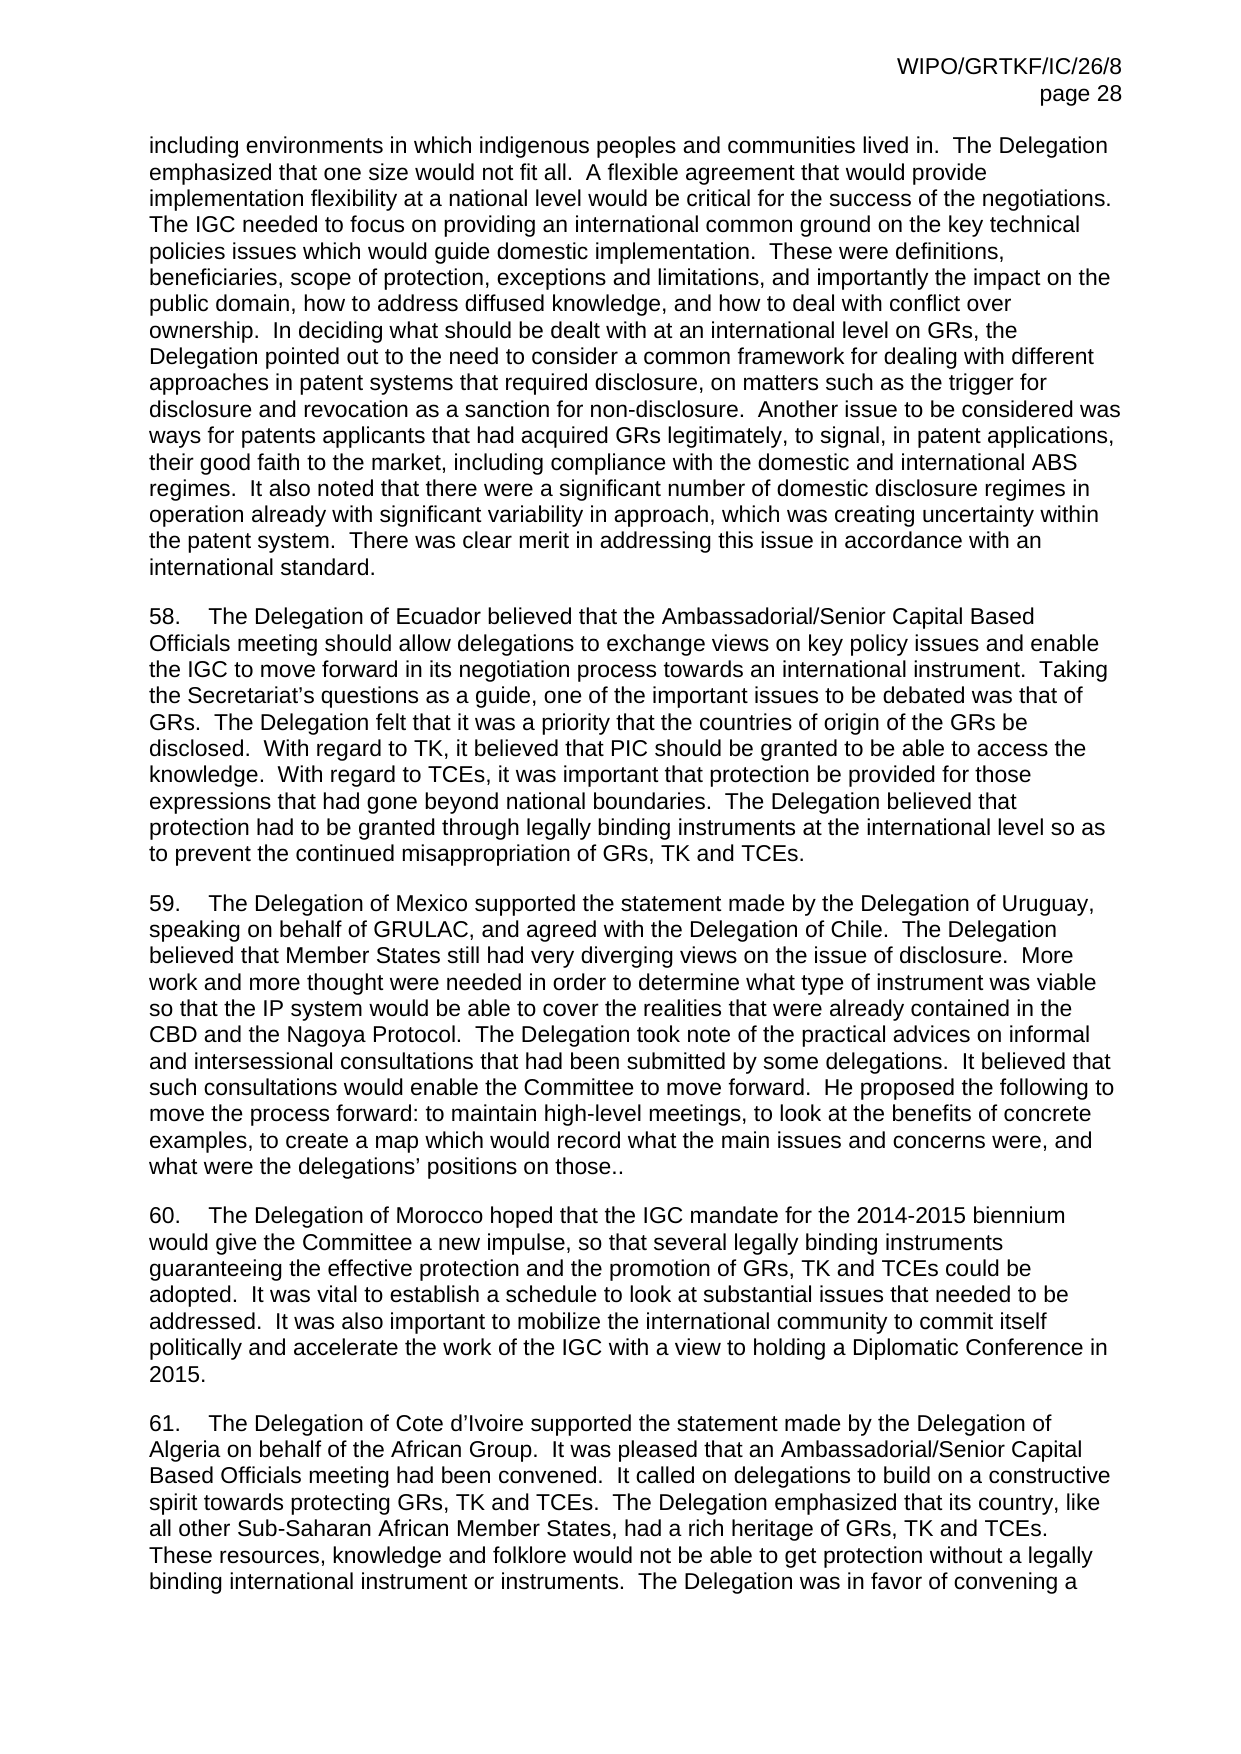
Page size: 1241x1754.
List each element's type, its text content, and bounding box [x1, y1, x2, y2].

text The Delegation of Mexico supported the statement made by the Delegation of Uruguay, speaking on behalf of GRULAC, and agreed with the Delegation of Chile. The Delegation believed that Member States still had very diverging views on the issue of disclosure. More work and more thought were needed in order to determine what type of instrument was viable so that the IP system would be able to cover the realities that were already contained in the CBD and the Nagoya Protocol. The Delegation took note of the practical advices on informal and intersessional consultations that had been submitted by some delegations. It believed that such consultations would enable the Committee to move forward. He proposed the following to move the process forward: to maintain high-level meetings, to look at the benefits of concrete examples, to create a map which would record what the main issues and concerns were, and what were the delegations’ positions on those.. [149, 889, 1122, 1179]
text The Delegation of Ecuador believed that the Ambassadorial/Senior Capital Based Officials meeting should allow delegations to exchange views on key policy issues and enable the IGC to move forward in its negotiation process towards an international instrument. Taking the Secretariat’s questions as a guide, one of the important issues to be debated was that of GRs. The Delegation felt that it was a priority that the countries of origin of the GRs be disclosed. With regard to TK, it believed that PIC should be granted to be able to access the knowledge. With regard to TCEs, it was important that protection be provided for those expressions that had gone beyond national boundaries. The Delegation believed that protection had to be granted through legally binding instruments at the international level so as to prevent the continued misappropriation of GRs, TK and TCEs. [149, 603, 1122, 867]
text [149, 1410, 1122, 1594]
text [149, 132, 1122, 580]
text The Delegation of Morocco hoped that the IGC mandate for the 2014-2015 biennium would give the Committee a new impulse, so that several legally binding instruments guaranteeing the effective protection and the promotion of GRs, TK and TCEs could be adopted. It was vital to establish a schedule to look at substantial issues that needed to be addressed. It was also important to mobilize the international community to commit itself politically and accelerate the work of the IGC with a view to holding a Diplomatic Conference in 2015. [149, 1202, 1122, 1387]
